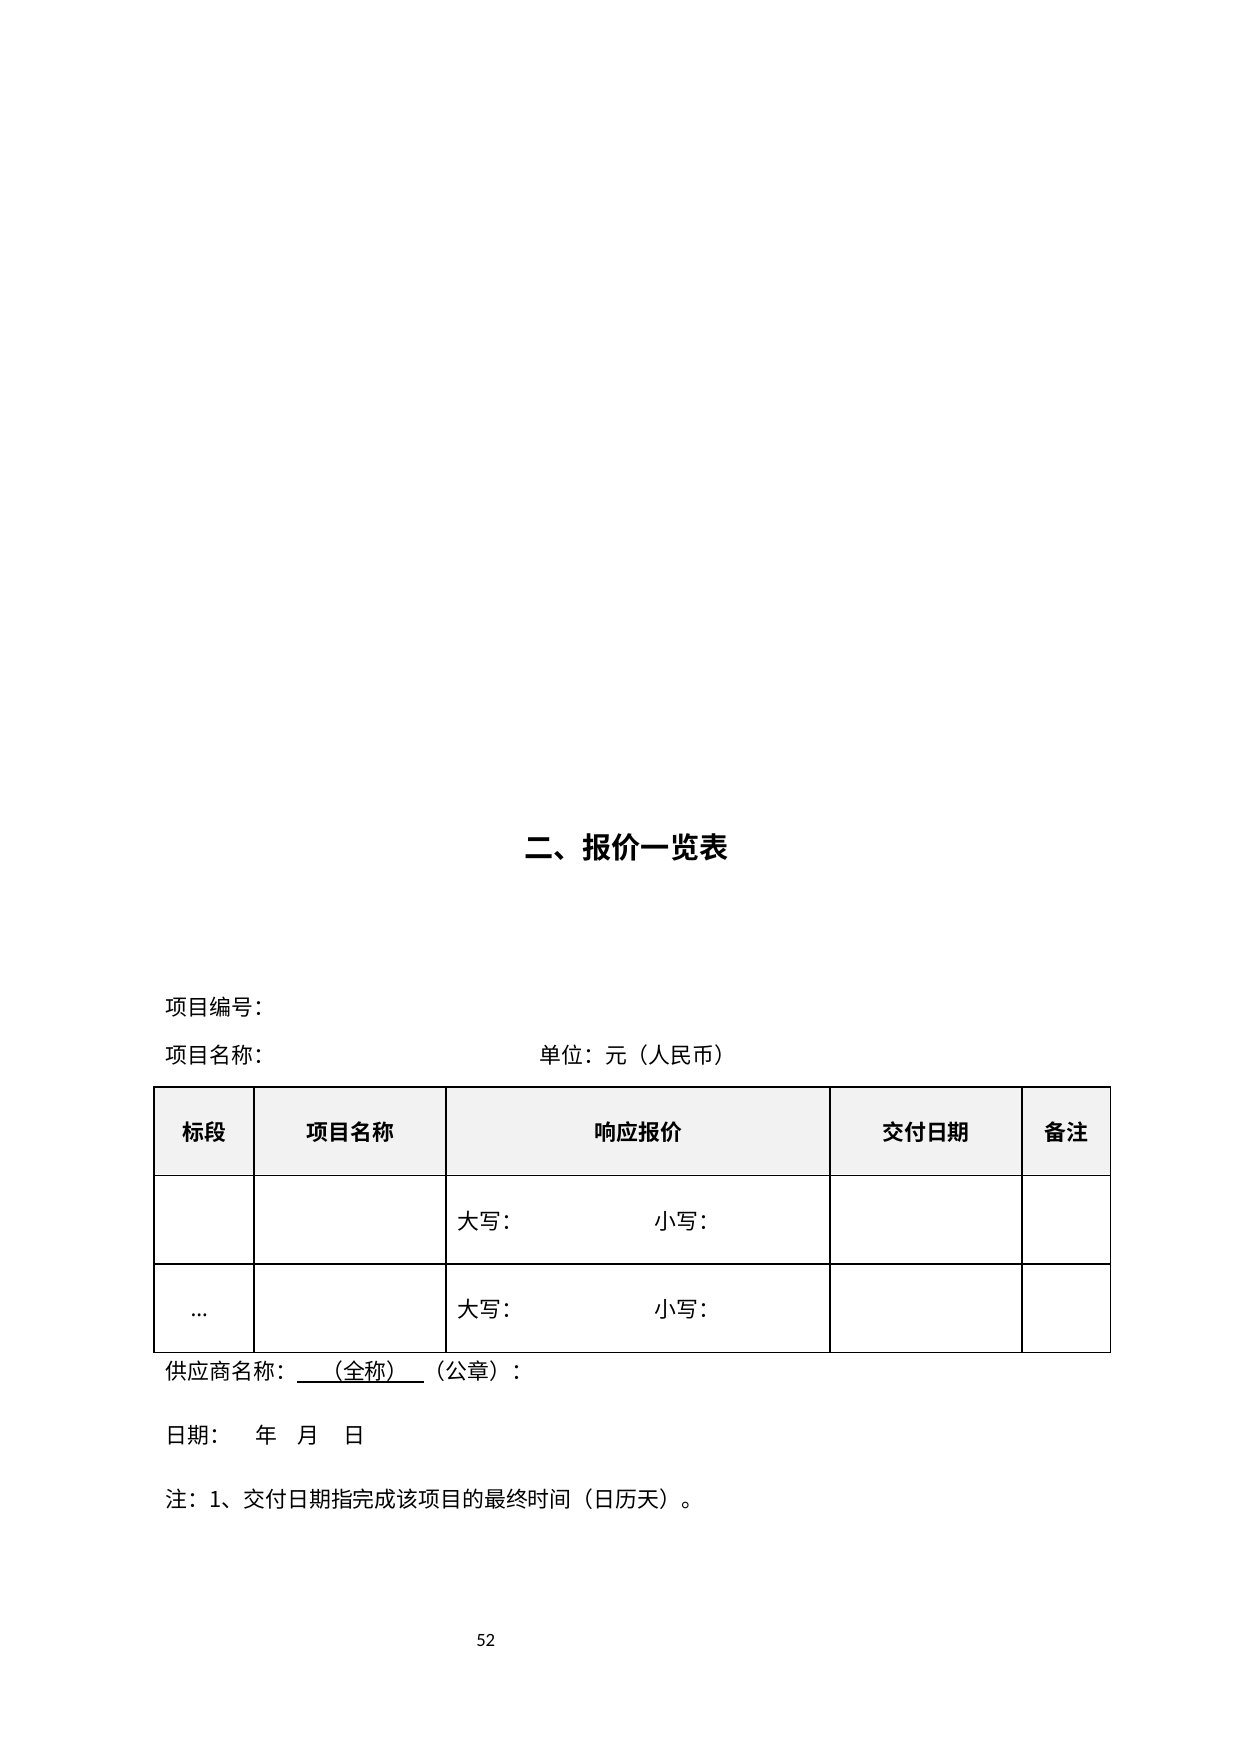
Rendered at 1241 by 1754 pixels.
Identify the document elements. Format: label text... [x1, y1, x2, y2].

table_cell [155, 1176, 253, 1263]
text 项目名称： 单位：元（人民币） [165, 1038, 1087, 1070]
text 二、报价一览表 [165, 813, 1087, 878]
text 供应商名称： （全称） （公章）： [165, 1353, 1087, 1386]
table_cell [255, 1176, 445, 1263]
table_header 标段 [155, 1088, 253, 1174]
table_cell 大写： 小写： [447, 1265, 829, 1352]
table_cell … [155, 1265, 253, 1352]
text 日期： 年 月 日 [165, 1418, 1087, 1450]
table_cell [1023, 1176, 1110, 1263]
table_cell [831, 1265, 1021, 1352]
table_header 备注 [1023, 1088, 1110, 1174]
table_cell [1023, 1265, 1110, 1352]
table_header 项目名称 [255, 1088, 445, 1174]
table_header 响应报价 [447, 1088, 829, 1174]
text 注：1、交付日期指完成该项目的最终时间（日历天）。 [165, 1482, 1087, 1514]
table_cell [255, 1265, 445, 1352]
table_cell [831, 1176, 1021, 1263]
text 项目编号： [165, 989, 1087, 1022]
table_cell 大写： 小写： [447, 1176, 829, 1263]
table_header 交付日期 [831, 1088, 1021, 1174]
